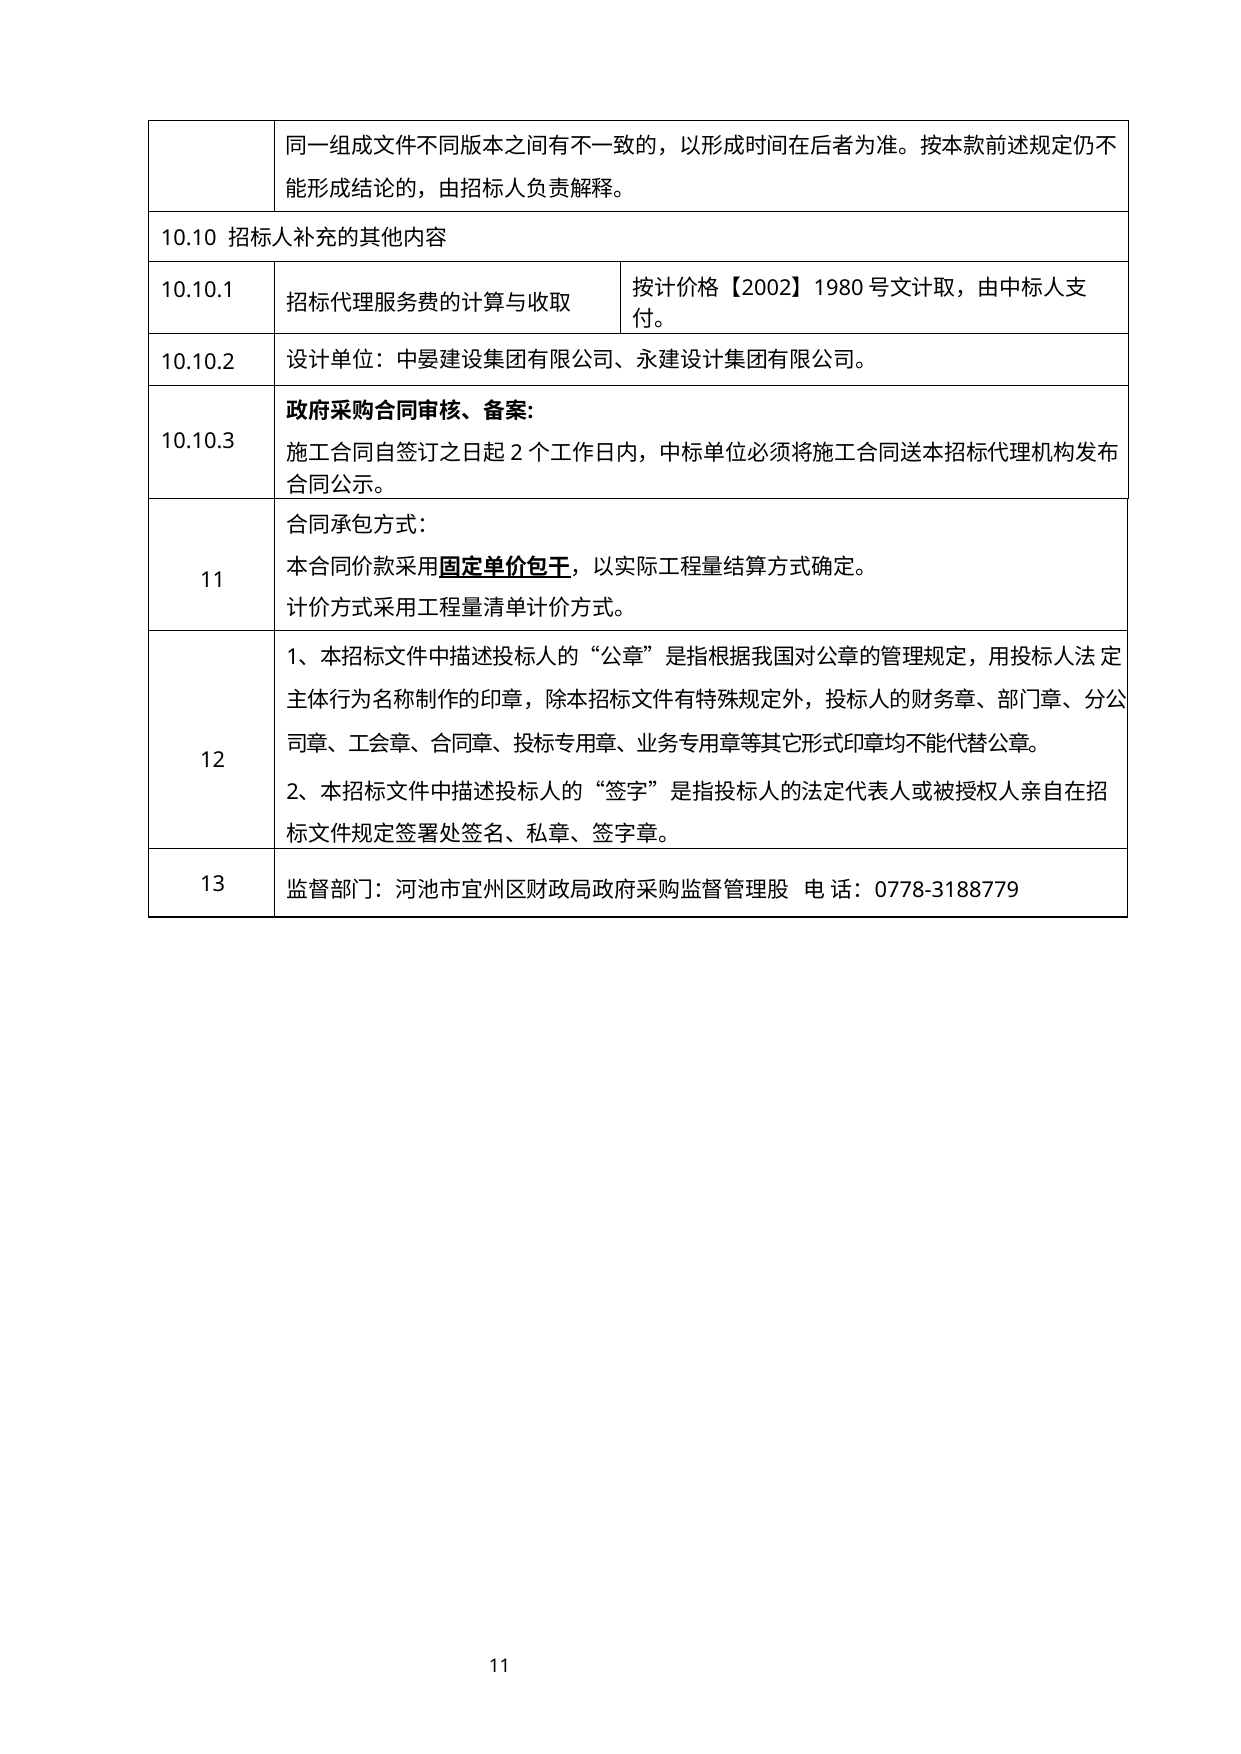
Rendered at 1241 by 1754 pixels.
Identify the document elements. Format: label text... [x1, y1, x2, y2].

table_cell 合同承包方式： 本合同价款采用固定单价包干，以实际工程量结算方式确定。计价方式采用工程量清单计价方式。 [275, 499, 1127, 630]
table_cell 设计单位：中晏建设集团有限公司、永建设计集团有限公司。 [275, 334, 1128, 384]
table_cell 按计价格【2002】1980号文计取，由中标人支付。 [621, 262, 1128, 333]
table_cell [275, 121, 1128, 211]
table_cell 10.10.1 [149, 262, 274, 333]
table_cell 12 [149, 631, 274, 848]
table_cell 监督部门：河池市宜州区财政局政府采购监督管理股 电 话：0778-3188779 [275, 849, 1127, 916]
table_cell 11 [149, 499, 274, 630]
table_cell 10.10.2 [149, 334, 274, 384]
table_cell 13 [149, 849, 274, 916]
table_cell 政府采购合同审核、备案: 施工合同自签订之日起 2 个工作日内，中标单位必须将施工合同送本招标代理机构发布合同公示。 [275, 386, 1128, 498]
table_cell 10.10 招标人补充的其他内容 [149, 212, 1128, 261]
table_cell [149, 121, 274, 211]
table_cell 招标代理服务费的计算与收取 [275, 262, 620, 333]
table_cell 1、本招标文件中描述投标人的“公章”是指根据我国对公章的管理规定，用投标人法 定主体行为名称制作的印章，除本招标文件有特殊规定外，投标人的财务章、部门章、分公司章、工会章、合同章、投标专用章、业务专用章等其它形式印章均不能代替公章。 2、本招标文件中描述投标人的“签字”是指投标人的法定代表人或被授权人亲自在招 标文件规定签署处签名、私章、签字章。 [275, 631, 1127, 848]
table_cell 10.10.3 [149, 386, 274, 498]
